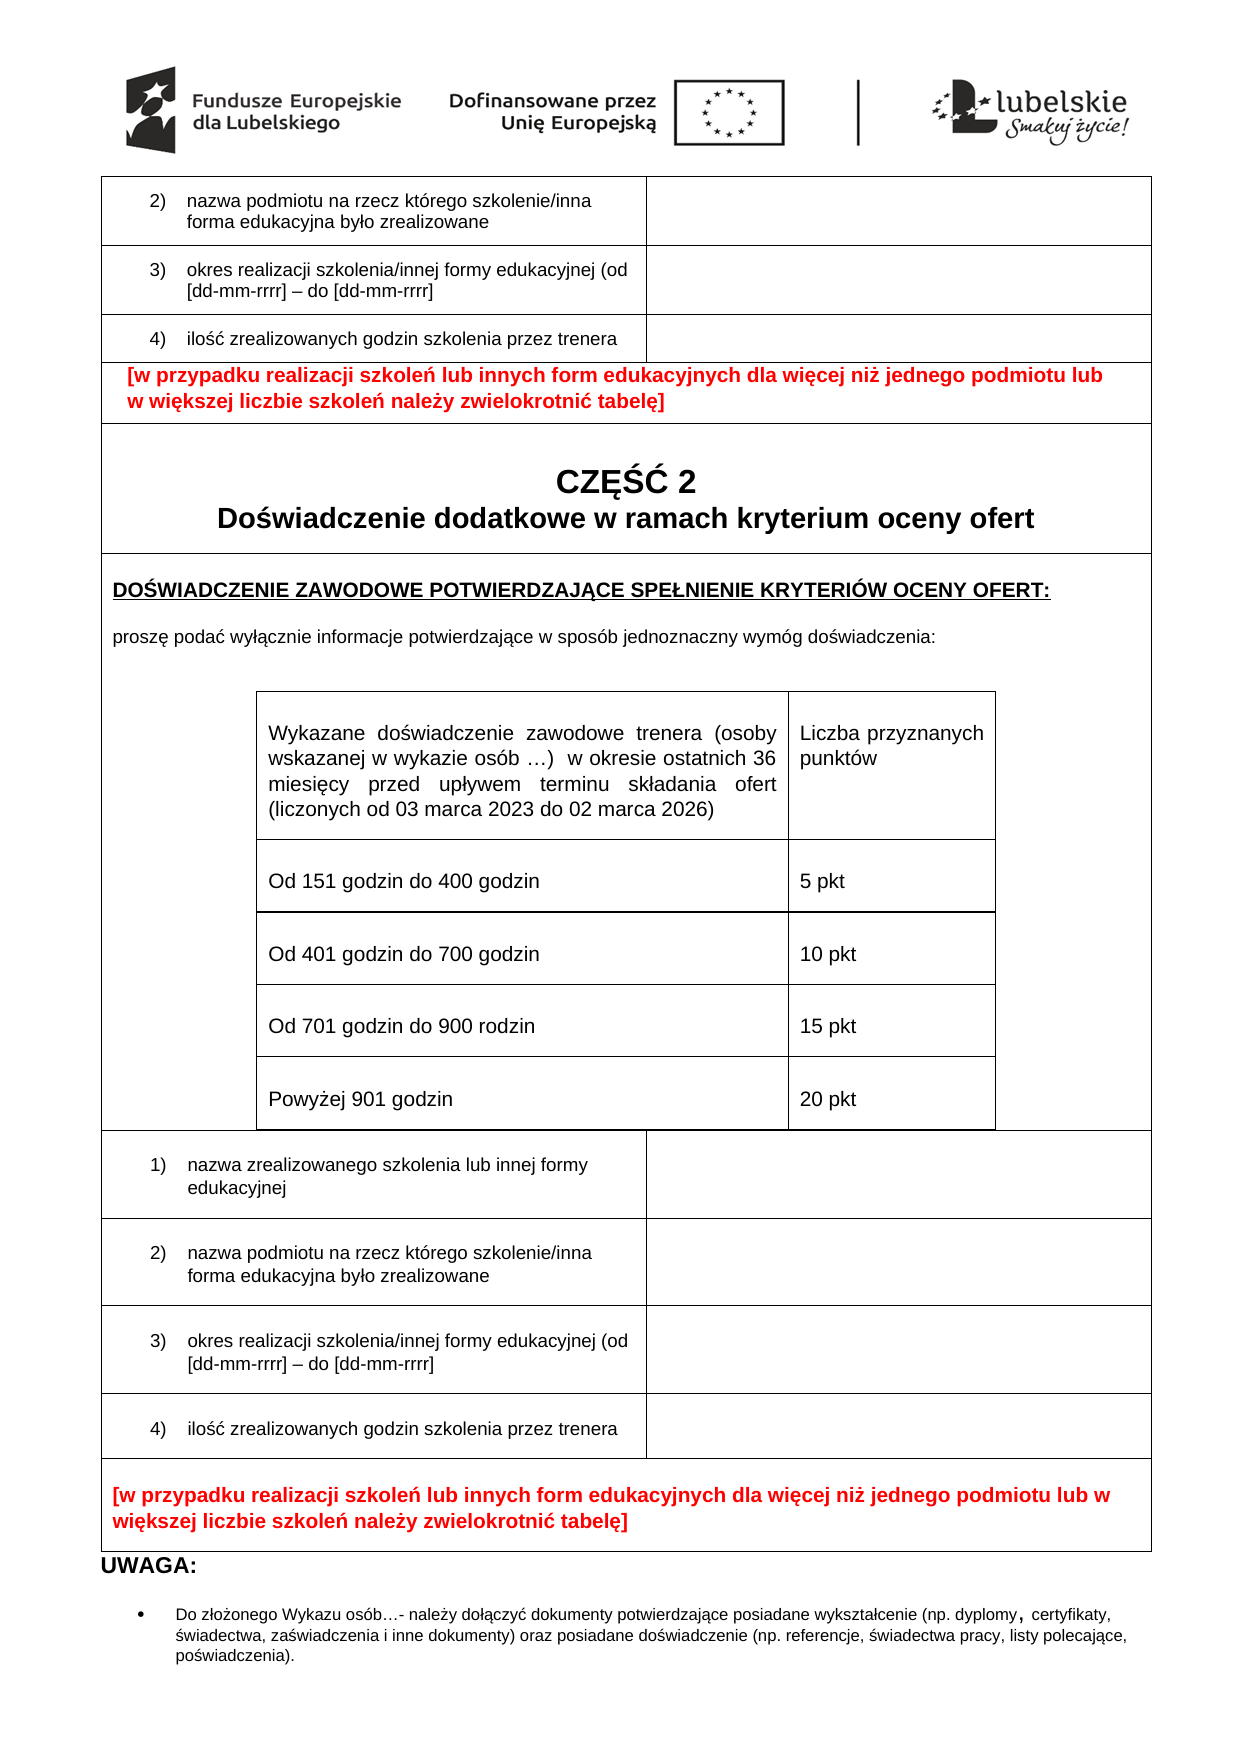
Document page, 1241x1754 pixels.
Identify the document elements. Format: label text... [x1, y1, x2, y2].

table_cell ilość zrealizowanych godzin szkolenia przez trenera [102, 315, 646, 362]
table_cell DOŚWIADCZENIE ZAWODOWE POTWIERDZAJĄCE SPEŁNIENIE KRYTERIÓW OCENY OFERT: proszę podać wyłącznie informacje potwierdzające w sposób jednoznaczny wymóg doświadczenia: [102, 554, 1151, 1130]
table_cell okres realizacji szkolenia/innej formy edukacyjnej (od [dd-mm-rrrr] – do [dd-mm-rrrr] [102, 1306, 646, 1393]
table_cell CZĘŚĆ 2 Doświadczenie dodatkowe w ramach kryterium oceny ofert [102, 424, 1151, 553]
table_cell nazwa podmiotu na rzecz którego szkolenie/inna forma edukacyjna było zrealizowane [102, 1219, 646, 1305]
table_cell [647, 315, 1151, 362]
table_cell [647, 177, 1151, 245]
list Do złożonego Wykazu osób…- należy dołączyć dokumenty potwierdzające posiadane wykształcenie (np. dyplomy, certyfikaty, świadectwa, zaświadczenia i inne dokumenty) oraz posiadane doświadczenie (np. referencje, świadectwa pracy, listy polecające, poświadczenia). [138, 1597, 1152, 1664]
table_cell [647, 246, 1151, 314]
table_cell nazwa zrealizowanego szkolenia lub innej formy edukacyjnej [102, 1131, 646, 1217]
table_cell [647, 1394, 1151, 1458]
table_cell [647, 1219, 1151, 1305]
table_cell okres realizacji szkolenia/innej formy edukacyjnej (od [dd-mm-rrrr] – do [dd-mm-rrrr] [102, 246, 646, 314]
text UWAGA: [100, 1552, 1152, 1579]
table_cell [647, 1131, 1151, 1217]
table_cell ilość zrealizowanych godzin szkolenia przez trenera [102, 1394, 646, 1458]
table_cell nazwa podmiotu na rzecz którego szkolenie/inna forma edukacyjna było zrealizowane [102, 177, 646, 245]
table_cell [w przypadku realizacji szkoleń lub innych form edukacyjnych dla więcej niż jednego podmiotu lub w większej liczbie szkoleń należy zwielokrotnić tabelę] [102, 363, 1151, 423]
picture [100, 44, 1152, 176]
table_cell [w przypadku realizacji szkoleń lub innych form edukacyjnych dla więcej niż jednego podmiotu lub w większej liczbie szkoleń należy zwielokrotnić tabelę] [102, 1459, 1151, 1551]
table_cell [647, 1306, 1151, 1393]
